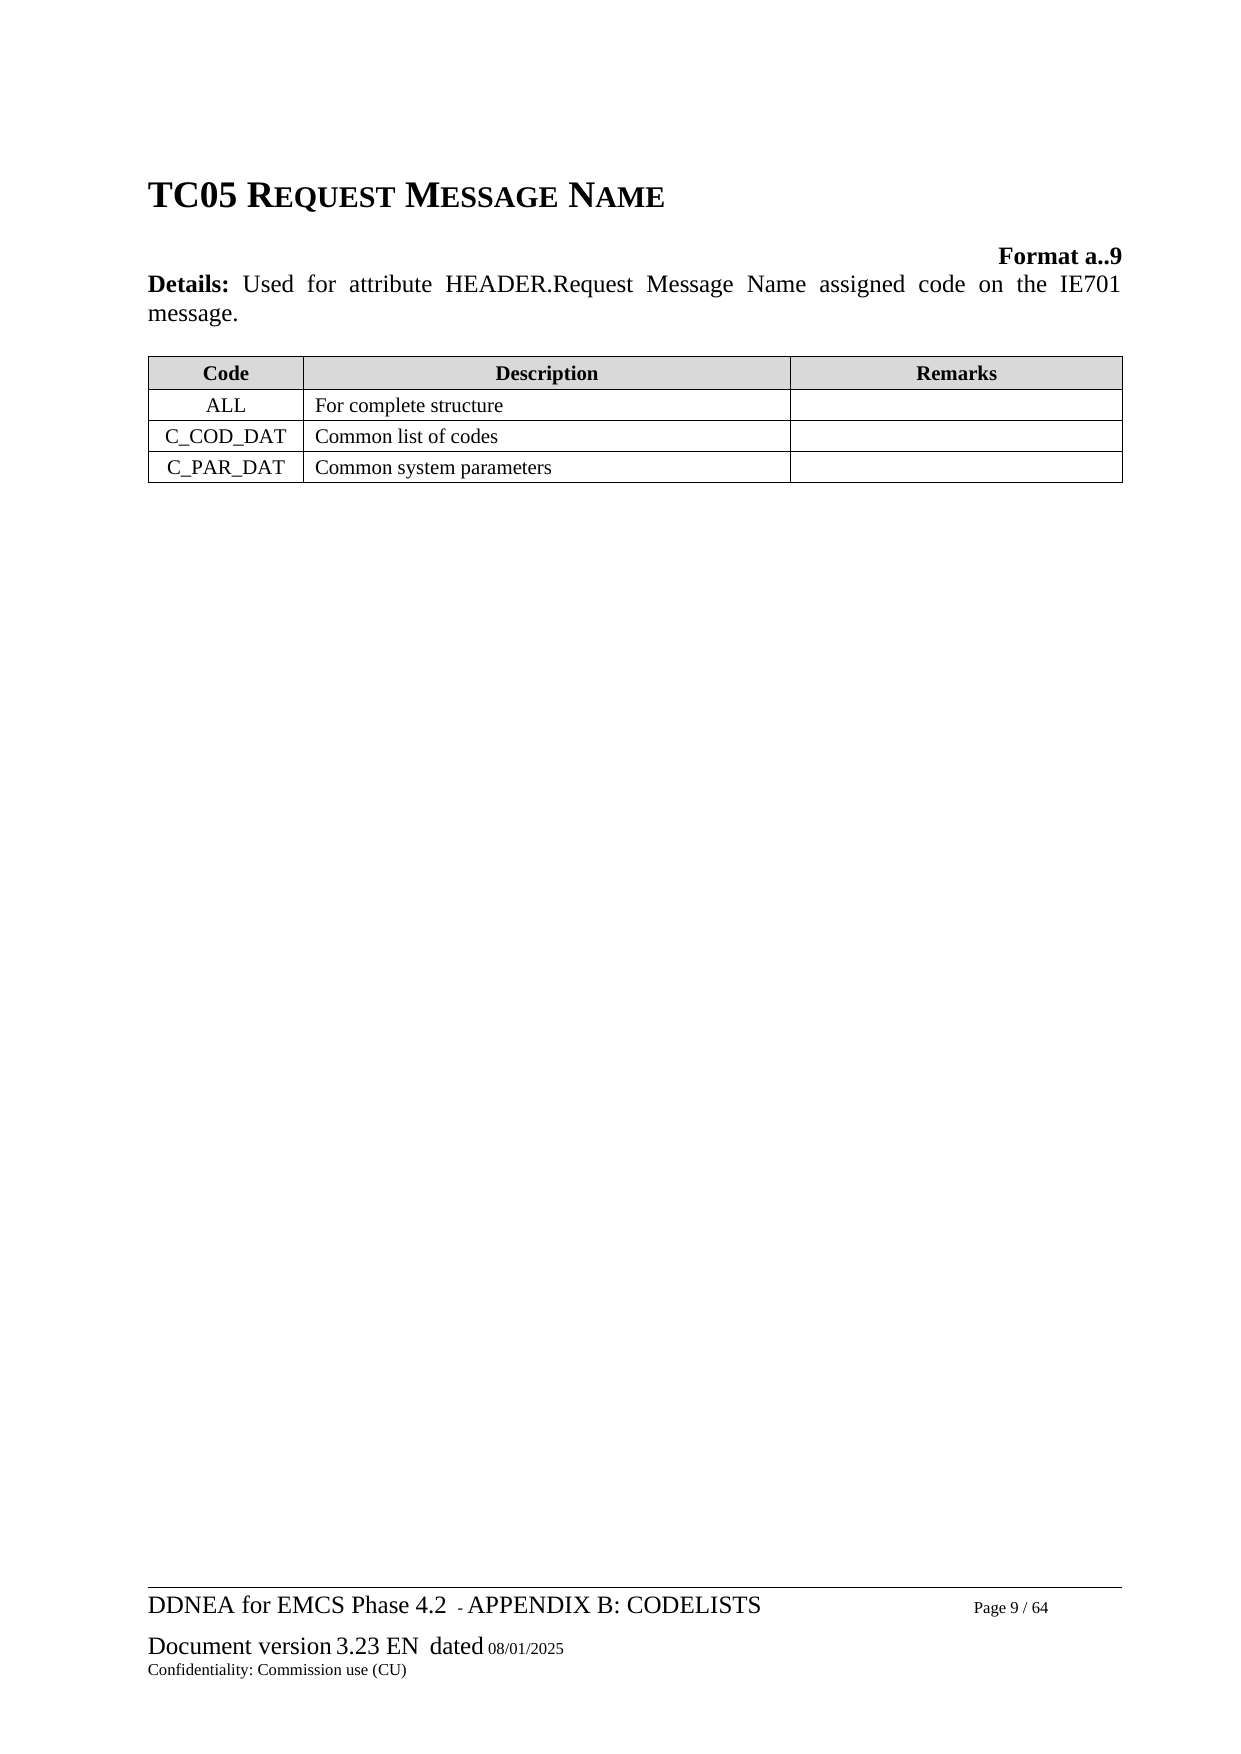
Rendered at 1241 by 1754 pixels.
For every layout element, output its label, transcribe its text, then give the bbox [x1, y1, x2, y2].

text TC05 Request Message Name [148, 173, 1122, 216]
table_cell ALL [149, 390, 303, 420]
table_cell [791, 421, 1122, 451]
table_cell C_PAR_DAT [149, 452, 303, 482]
table_header Code [149, 357, 303, 389]
table_header Remarks [791, 357, 1122, 389]
table_cell Common list of codes [304, 421, 790, 451]
table_cell [791, 452, 1122, 482]
table_cell [791, 390, 1122, 420]
text Details: Used for attribute HEADER.Request Message Name assigned code on the IE701 message. [148, 269, 1122, 327]
text Format a..9 [148, 241, 1122, 269]
table_cell Common system parameters [304, 452, 790, 482]
table_cell For complete structure [304, 390, 790, 420]
table_header Description [304, 357, 790, 389]
table_cell C_COD_DAT [149, 421, 303, 451]
